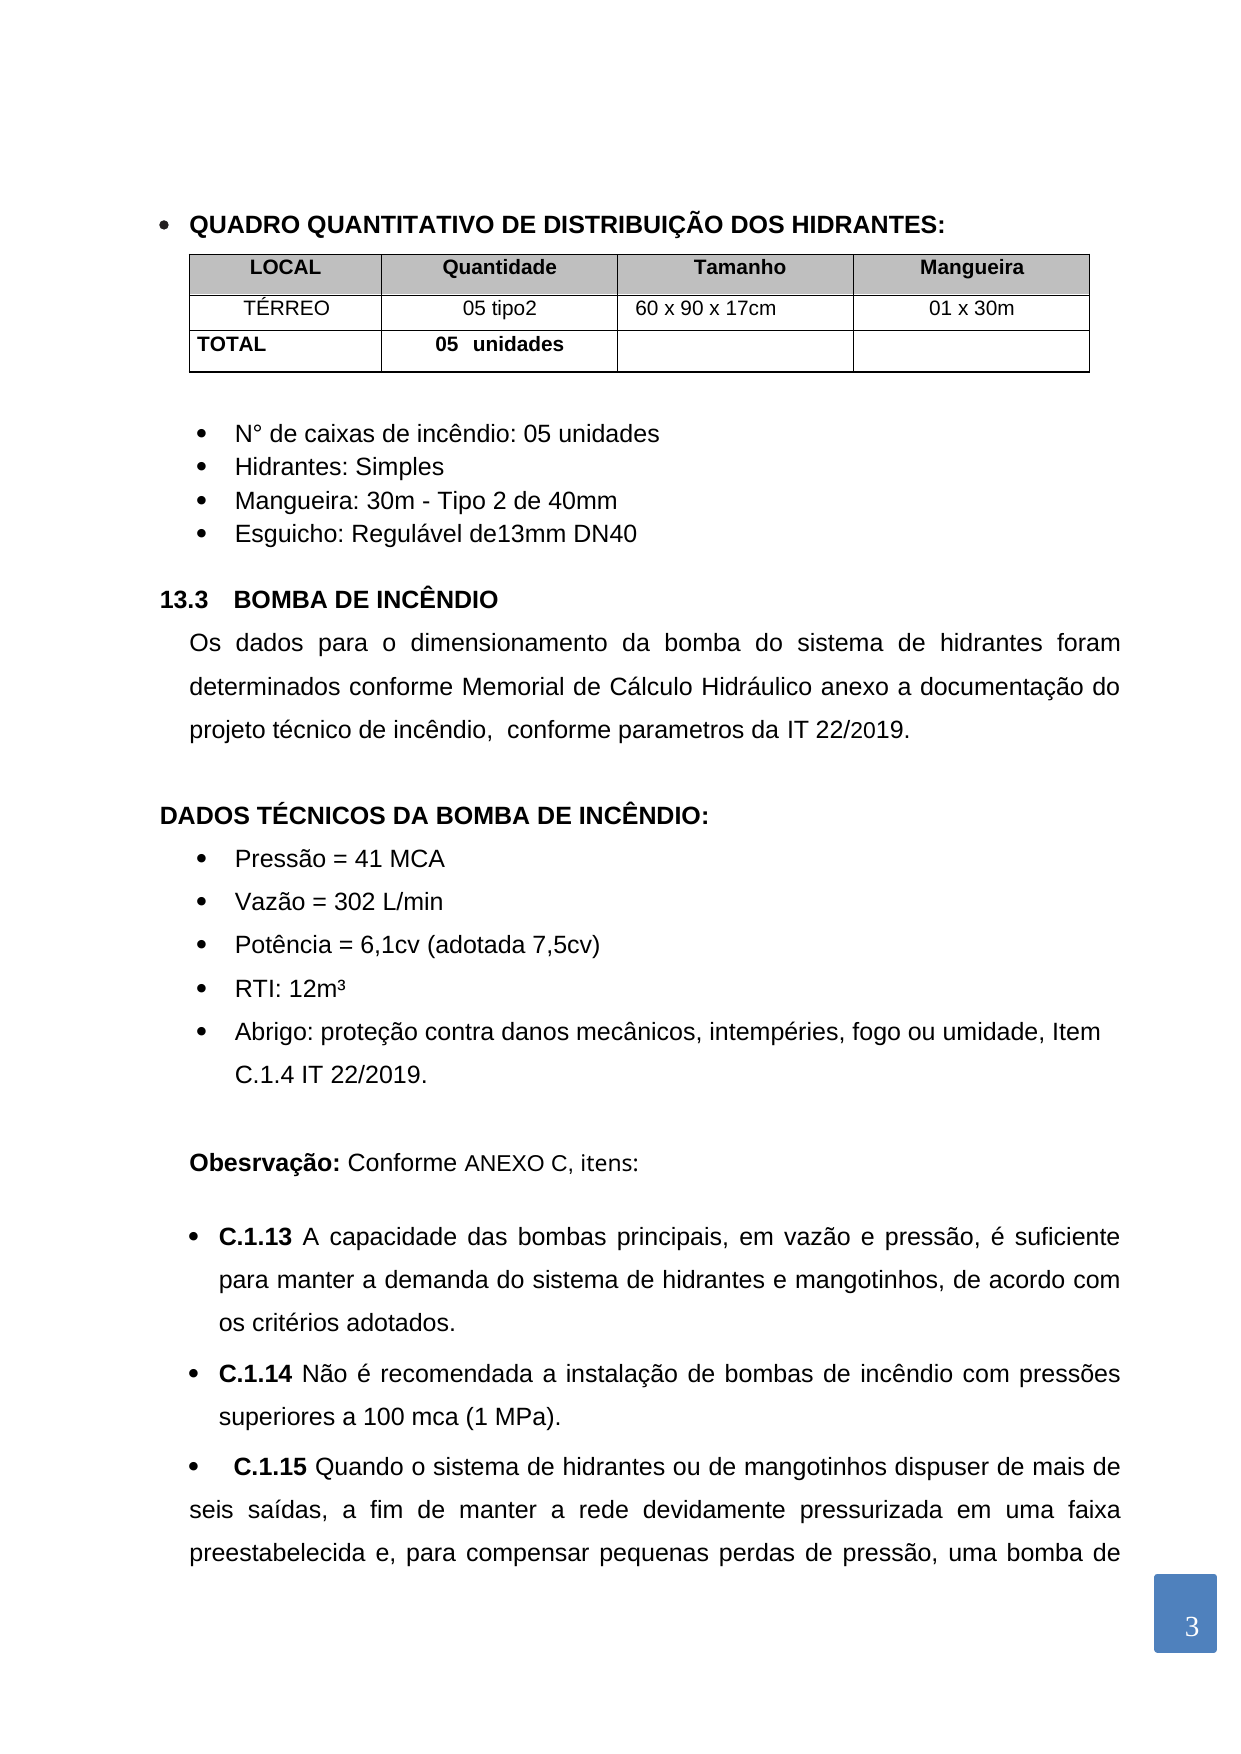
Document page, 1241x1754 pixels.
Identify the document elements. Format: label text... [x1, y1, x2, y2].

list C.1.13 A capacidade das bombas principais, em vazão e pressão, é suficiente para manter a demanda do sistema de hidrantes e mangotinhos, de acordo com os critérios adotados. [189, 1222, 1122, 1337]
list RTI: 12m³ [197, 974, 1122, 1003]
table_cell [618, 331, 853, 371]
list Hidrantes: Simples [197, 452, 1122, 481]
table_header Quantidade [382, 255, 617, 294]
list Pressão = 41 MCA [197, 844, 1122, 873]
table_cell [854, 331, 1089, 371]
list Esguicho: Regulável de13mm DN40 [197, 519, 1122, 548]
list BOMBA DE INCÊNDIO [159, 585, 957, 614]
table_cell 60 x 90 x 17cm [618, 296, 853, 330]
list Abrigo: proteção contra danos mecânicos, intempéries, fogo ou umidade, Item C.1.4 IT 22/2019. [197, 1017, 1122, 1089]
table_header Mangueira [854, 255, 1089, 294]
table_cell TOTAL [190, 331, 381, 371]
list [189, 1452, 1122, 1567]
text Os dados para o dimensionamento da bomba do sistema de hidrantes foram determinados conforme Memorial de Cálculo Hidráulico anexo a documentação do projeto técnico de incêndio, conforme parametros da IT 22/2019. [189, 628, 1122, 743]
list QUADRO QUANTITATIVO DE DISTRIBUIÇÃO DOS HIDRANTES: [159, 210, 1122, 239]
list Mangueira: 30m - Tipo 2 de 40mm [197, 486, 1122, 514]
list Potência = 6,1cv (adotada 7,5cv) [197, 931, 1122, 959]
list N° de caixas de incêndio: 05 unidades [197, 419, 1122, 448]
list Vazão = 302 L/min [197, 887, 1122, 916]
table_cell TÉRREO [190, 296, 381, 330]
text Obesrvação: Conforme ANEXO C, itens: [189, 1146, 1122, 1178]
table_header LOCAL [190, 255, 381, 294]
table_cell 05 tipo2 [382, 296, 617, 330]
table_cell 01 x 30m [854, 296, 1089, 330]
table_cell unidades [382, 331, 617, 371]
table_header Tamanho [618, 255, 853, 294]
list C.1.14 Não é recomendada a instalação de bombas de incêndio com pressões superiores a 100 mca (1 MPa). [189, 1358, 1122, 1431]
text DADOS TÉCNICOS DA BOMBA DE INCÊNDIO: [159, 801, 957, 830]
